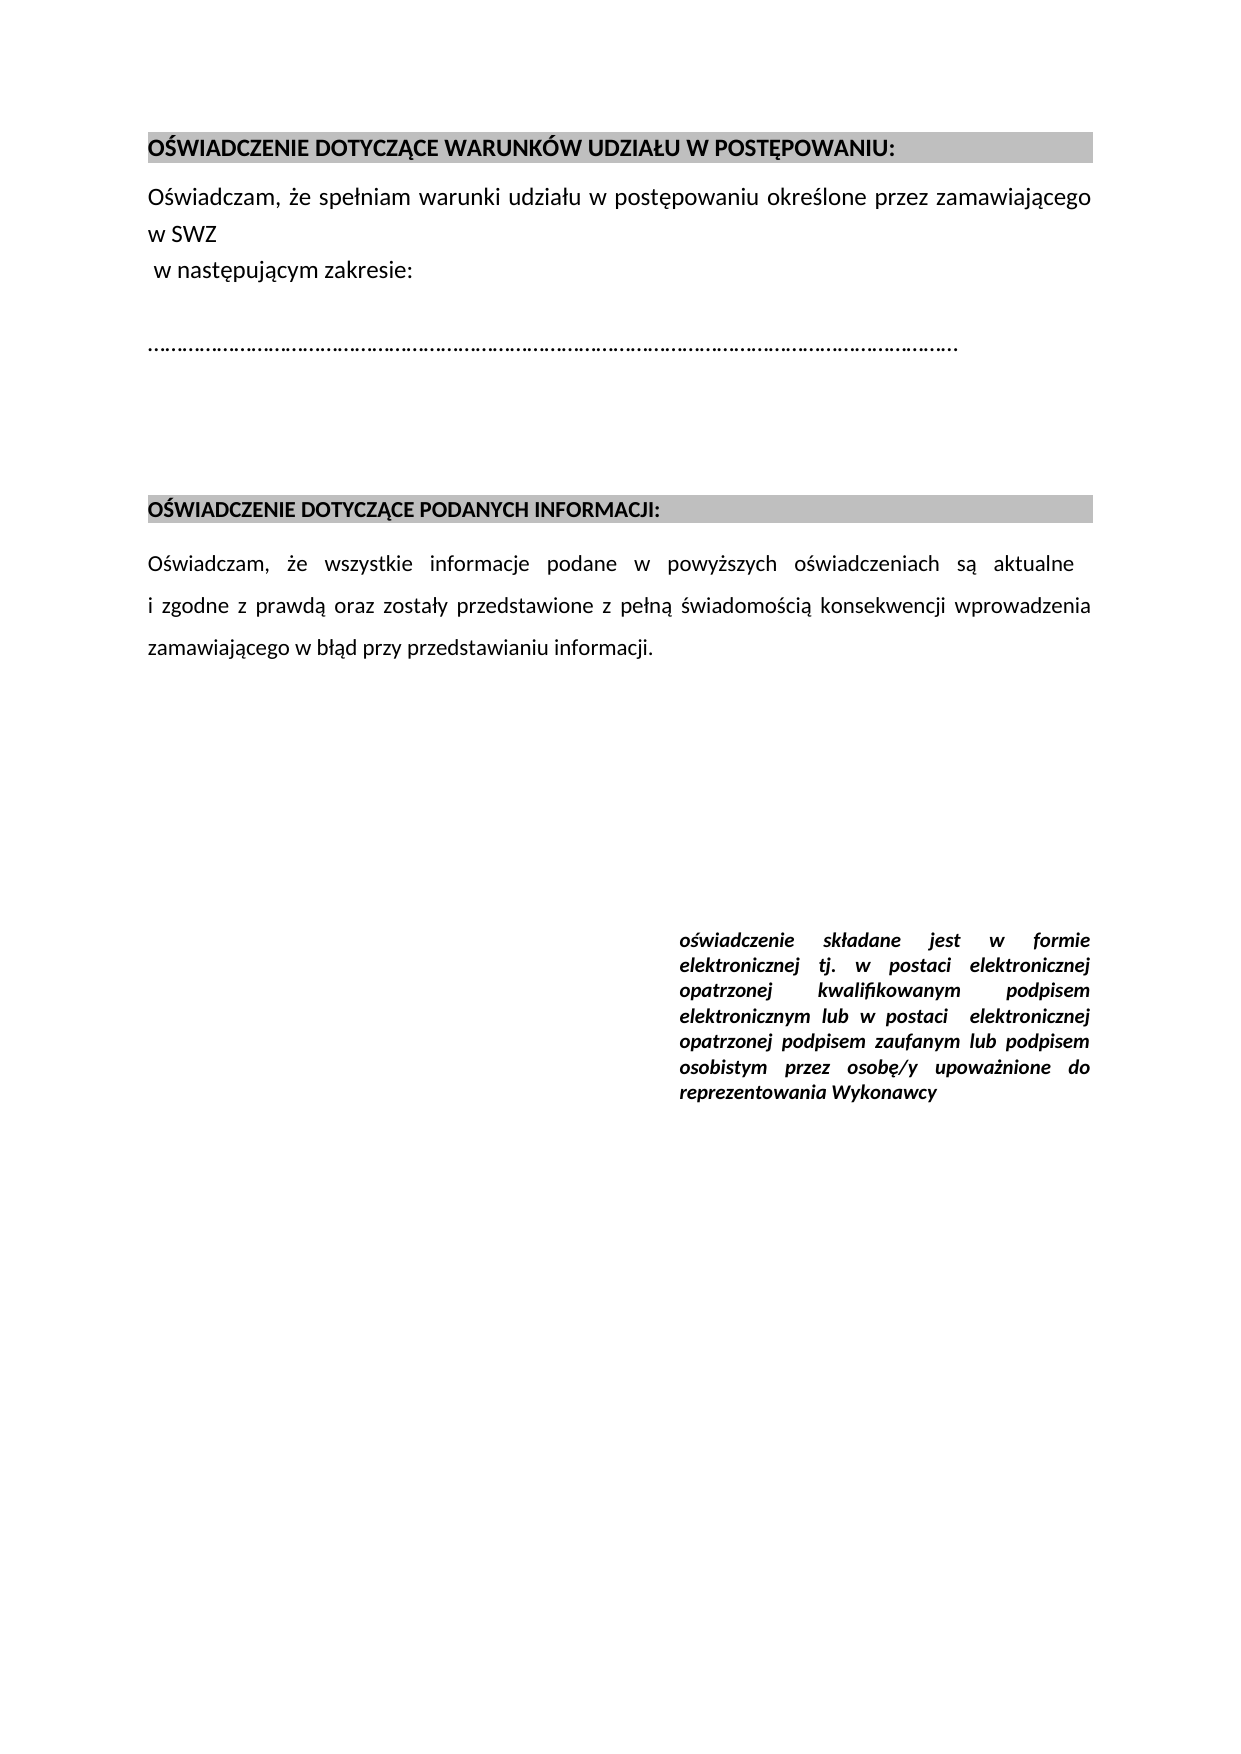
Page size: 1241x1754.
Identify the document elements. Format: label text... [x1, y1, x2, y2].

text Oświadczam, że spełniam warunki udziału w postępowaniu określone przez zamawiającego w SWZ w następującym zakresie: [148, 181, 1093, 285]
text oświadczenie składane jest w formie elektronicznej tj. w postaci elektronicznej opatrzonej kwalifikowanym podpisem elektronicznym lub w postaci elektronicznej opatrzonej podpisem zaufanym lub podpisem osobistym przez osobę/y upoważnione do reprezentowania Wykonawcy [679, 927, 1093, 1105]
text …………………………………………………………………………………………………………………………… [148, 327, 1093, 358]
text Oświadczam, że wszystkie informacje podane w powyższych oświadczeniach są aktualne i zgodne z prawdą oraz zostały przedstawione z pełną świadomością konsekwencji wprowadzenia zamawiającego w błąd przy przedstawianiu informacji. [148, 549, 1093, 661]
text OŚWIADCZENIE DOTYCZĄCE PODANYCH INFORMACJI: [148, 495, 1093, 523]
text OŚWIADCZENIE DOTYCZĄCE WARUNKÓW UDZIAŁU W POSTĘPOWANIU: [148, 132, 1093, 163]
